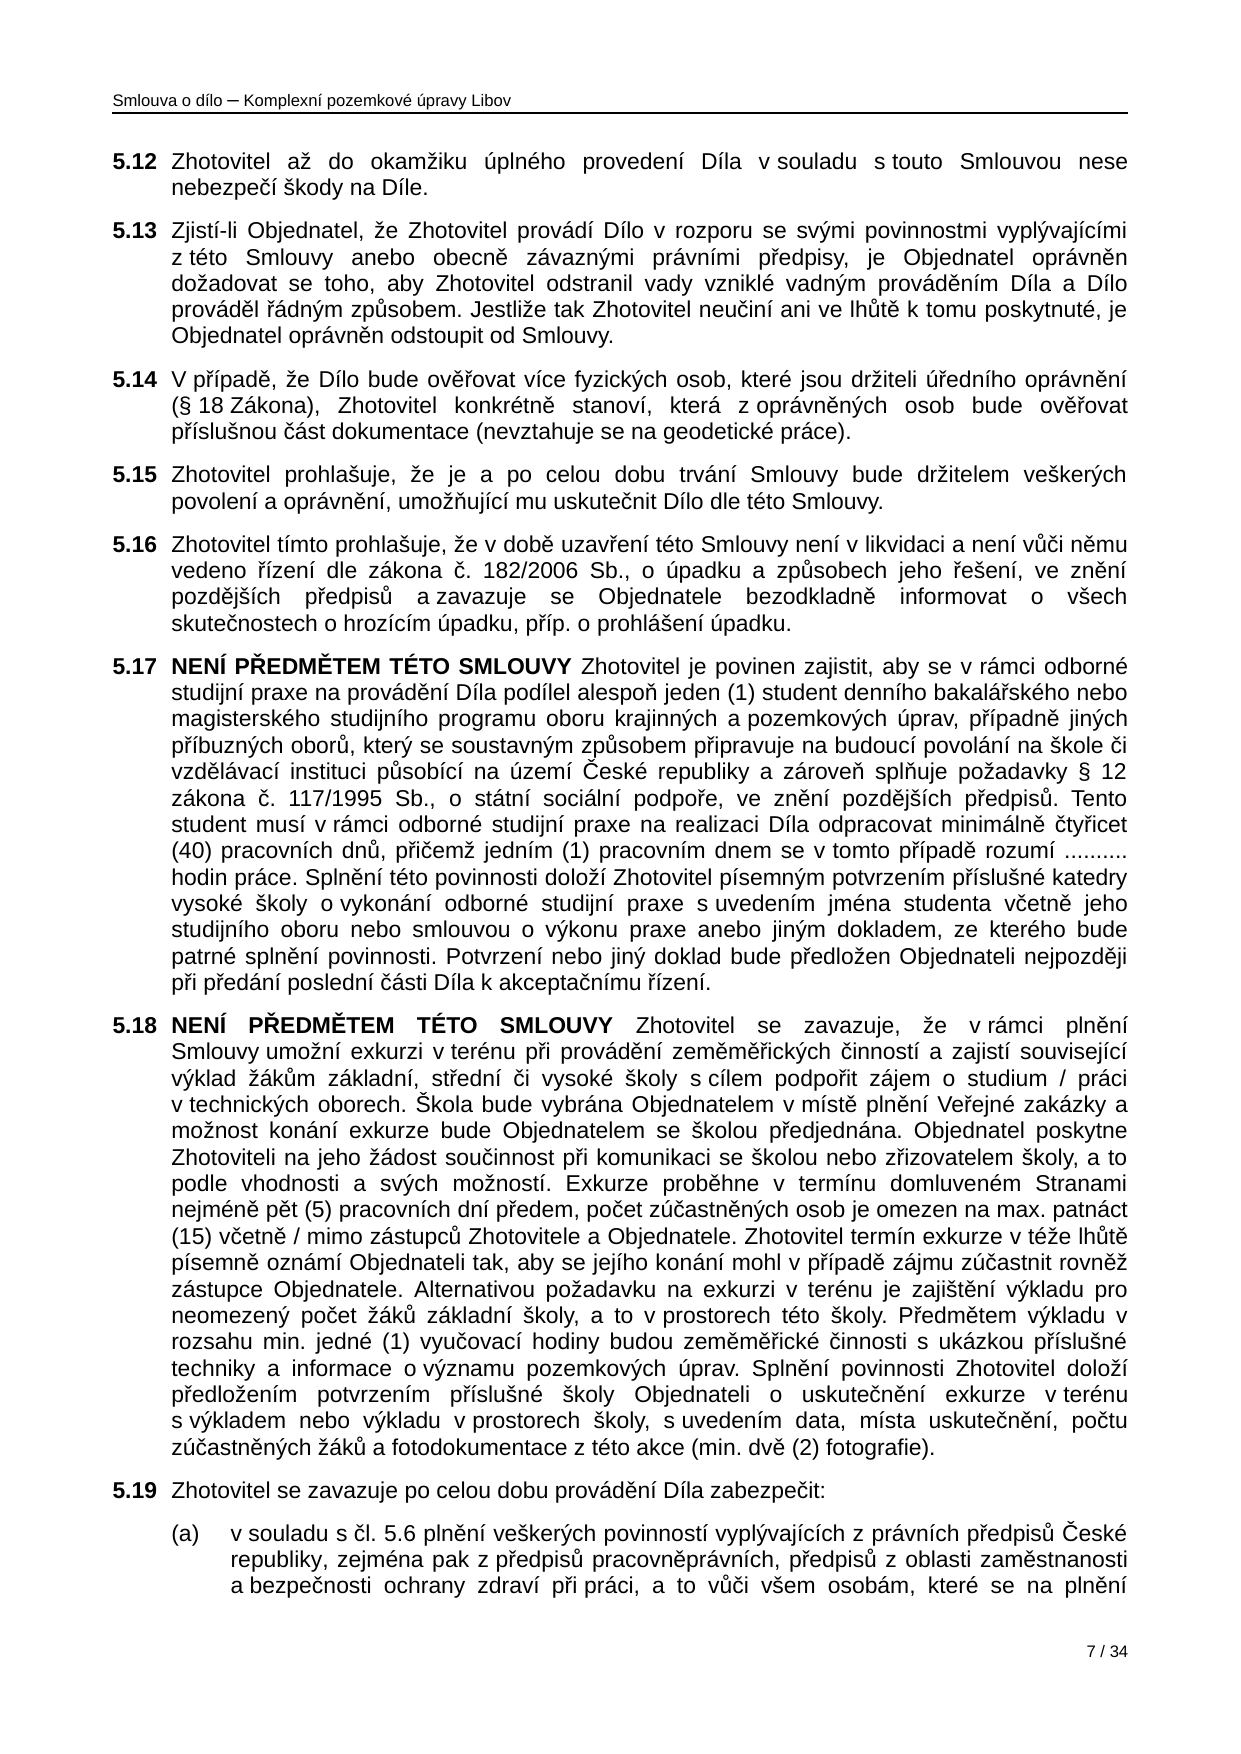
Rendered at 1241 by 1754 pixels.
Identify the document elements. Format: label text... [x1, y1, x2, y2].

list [171, 1520, 1128, 1599]
text V případě, že Dílo bude ověřovat více fyzických osob, které jsou držiteli úředního oprávnění (§ 18 Zákona), Zhotovitel konkrétně stanoví, která z oprávněných osob bude ověřovat příslušnou část dokumentace (nevztahuje se na geodetické práce). [112, 366, 1128, 444]
text NENÍ PŘEDMĚTEM TÉTO SMLOUVY Zhotovitel se zavazuje, že v rámci plnění Smlouvy umožní exkurzi v terénu při provádění zeměměřických činností a zajistí související výklad žákům základní, střední či vysoké školy s cílem podpořit zájem o studium / práci v technických oborech. Škola bude vybrána Objednatelem v místě plnění Veřejné zakázky a možnost konání exkurze bude Objednatelem se školou předjednána. Objednatel poskytne Zhotoviteli na jeho žádost součinnost při komunikaci se školou nebo zřizovatelem školy, a to podle vhodnosti a svých možností. Exkurze proběhne v termínu domluveném Stranami nejméně pět (5) pracovních dní předem, počet zúčastněných osob je omezen na max. patnáct (15) včetně / mimo zástupců Zhotovitele a Objednatele. Zhotovitel termín exkurze v téže lhůtě písemně oznámí Objednateli tak, aby se jejího konání mohl v případě zájmu zúčastnit rovněž zástupce Objednatele. Alternativou požadavku na exkurzi v terénu je zajištění výkladu pro neomezený počet žáků základní školy, a to v prostorech této školy. Předmětem výkladu v rozsahu min. jedné (1) vyučovací hodiny budou zeměměřické činnosti s ukázkou příslušné techniky a informace o významu pozemkových úprav. Splnění povinnosti Zhotovitel doloží předložením potvrzením příslušné školy Objednateli o uskutečnění exkurze v terénu s výkladem nebo výkladu v prostorech školy, s uvedením data, místa uskutečnění, počtu zúčastněných žáků a fotodokumentace z této akce (min. dvě (2) fotografie). [112, 1012, 1128, 1460]
text Zhotovitel prohlašuje, že je a po celou dobu trvání Smlouvy bude držitelem veškerých povolení a oprávnění, umožňující mu uskutečnit Dílo dle této Smlouvy. [112, 461, 1128, 514]
text Zjistí-li Objednatel, že Zhotovitel provádí Dílo v rozporu se svými povinnostmi vyplývajícími z této Smlouvy anebo obecně závaznými právními předpisy, je Objednatel oprávněn dožadovat se toho, aby Zhotovitel odstranil vady vzniklé vadným prováděním Díla a Dílo prováděl řádným způsobem. Jestliže tak Zhotovitel neučiní ani ve lhůtě k tomu poskytnuté, je Objednatel oprávněn odstoupit od Smlouvy. [112, 217, 1128, 349]
text Zhotovitel až do okamžiku úplného provedení Díla v souladu s touto Smlouvou nese nebezpečí škody na Díle. [112, 148, 1128, 200]
text NENÍ PŘEDMĚTEM TÉTO SMLOUVY Zhotovitel je povinen zajistit, aby se v rámci odborné studijní praxe na provádění Díla podílel alespoň jeden (1) student denního bakalářského nebo magisterského studijního programu oboru krajinných a pozemkových úprav, případně jiných příbuzných oborů, který se soustavným způsobem připravuje na budoucí povolání na škole či vzdělávací instituci působící na území České republiky a zároveň splňuje požadavky § 12 zákona č. 117/1995 Sb., o státní sociální podpoře, ve znění pozdějších předpisů. Tento student musí v rámci odborné studijní praxe na realizaci Díla odpracovat minimálně čtyřicet (40) pracovních dnů, přičemž jedním (1) pracovním dnem se v tomto případě rozumí .......... hodin práce. Splnění této povinnosti doloží Zhotovitel písemným potvrzením příslušné katedry vysoké školy o vykonání odborné studijní praxe s uvedením jména studenta včetně jeho studijního oboru nebo smlouvou o výkonu praxe anebo jiným dokladem, ze kterého bude patrné splnění povinnosti. Potvrzení nebo jiný doklad bude předložen Objednateli nejpozději při předání poslední části Díla k akceptačnímu řízení. [112, 653, 1128, 995]
text Zhotovitel se zavazuje po celou dobu provádění Díla zabezpečit: [112, 1477, 1128, 1503]
text Zhotovitel tímto prohlašuje, že v době uzavření této Smlouvy není v likvidaci a není vůči němu vedeno řízení dle zákona č. 182/2006 Sb., o úpadku a způsobech jeho řešení, ve znění pozdějších předpisů a zavazuje se Objednatele bezodkladně informovat o všech skutečnostech o hrozícím úpadku, příp. o prohlášení úpadku. [112, 531, 1128, 636]
